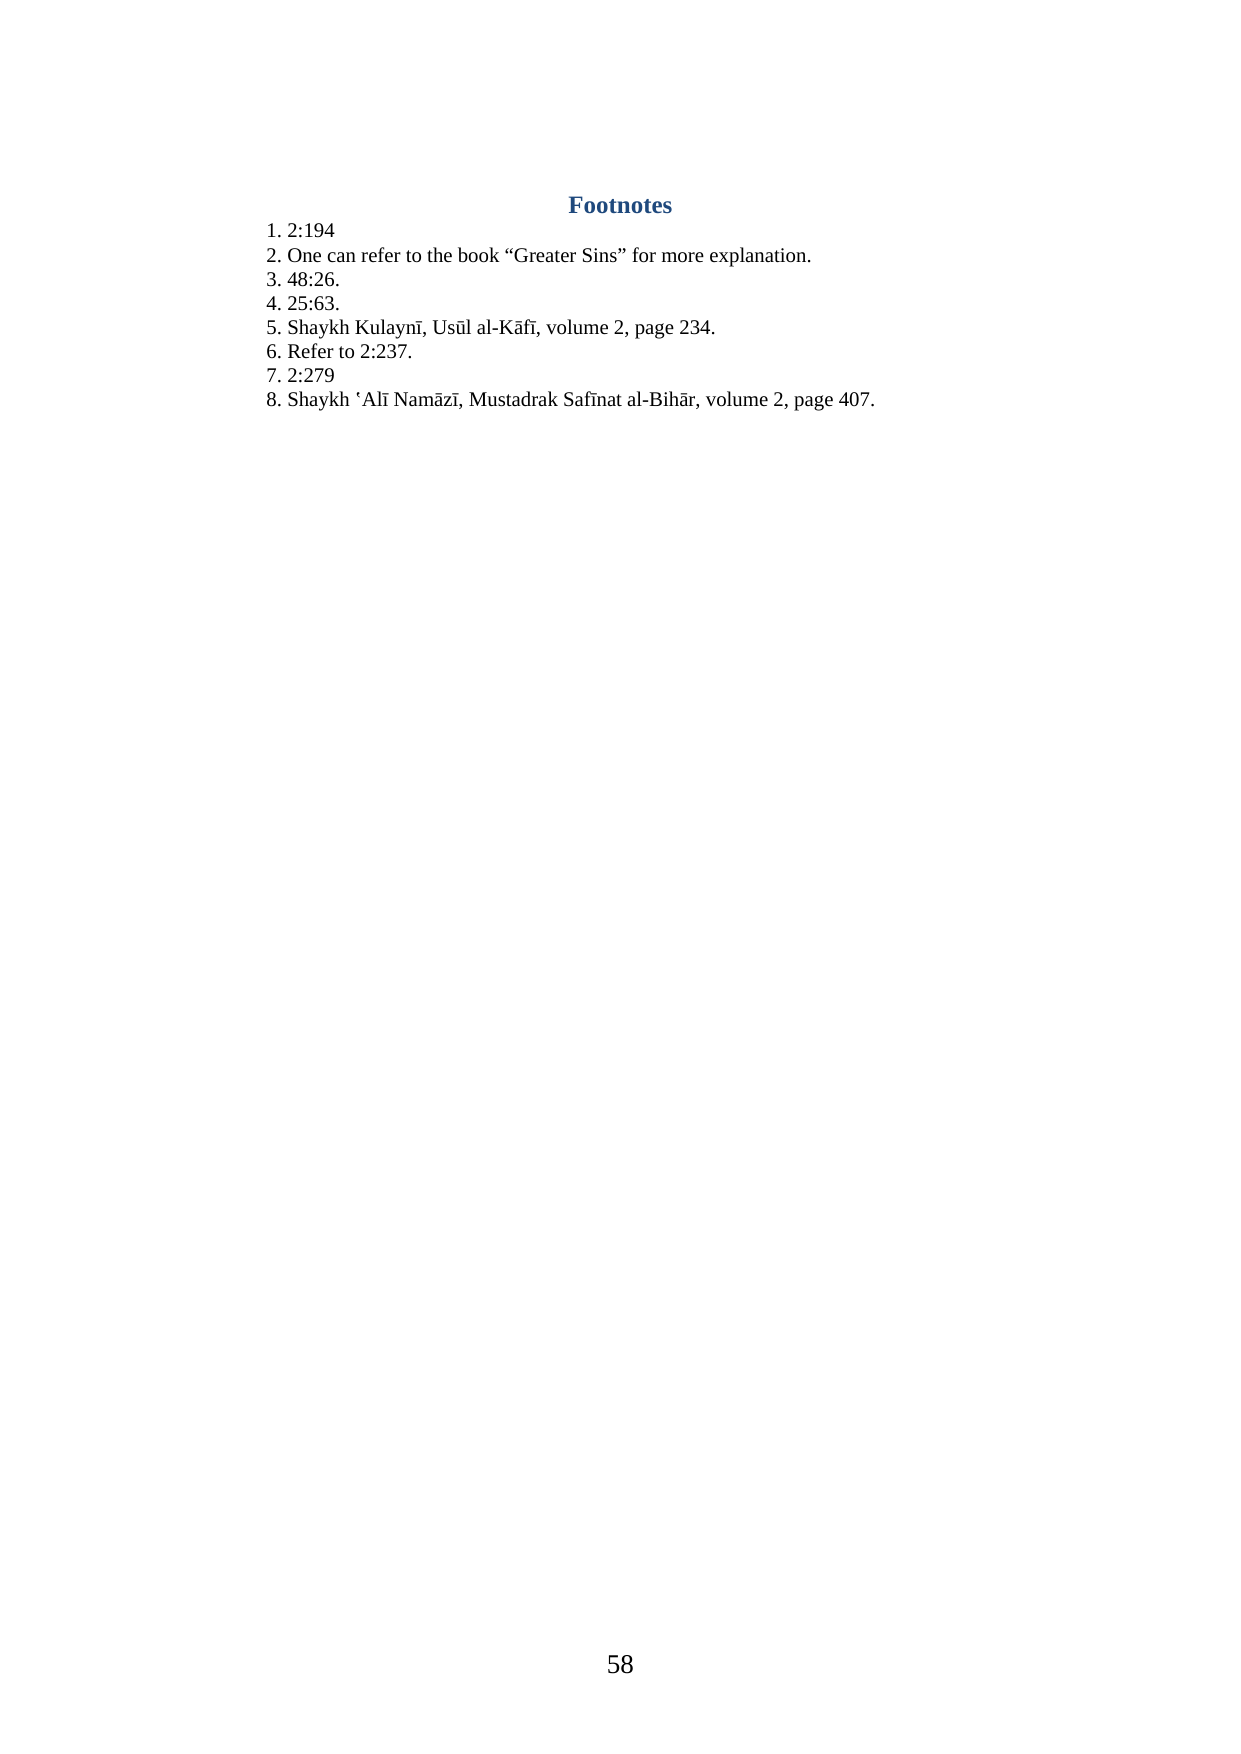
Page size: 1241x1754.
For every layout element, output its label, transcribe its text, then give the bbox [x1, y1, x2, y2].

text 2. One can refer to the book “Greater Sins” for more explanation. [236, 242, 1004, 267]
text 7. 2:279 [236, 363, 1004, 387]
text 5. Shaykh Kulaynī, Usūl al-Kāfī, volume 2, page 234. [236, 315, 1004, 339]
text 3. 48:26. [236, 267, 1004, 291]
text 8. Shaykh ‛Alī Namāzī, Mustadrak Safīnat al-Bihār, volume 2, page 407. [236, 387, 1004, 411]
text 6. Refer to 2:237. [236, 339, 1004, 363]
text 1. 2:194 [236, 218, 1004, 242]
subtitle Footnotes [236, 190, 1004, 218]
text 4. 25:63. [236, 291, 1004, 315]
